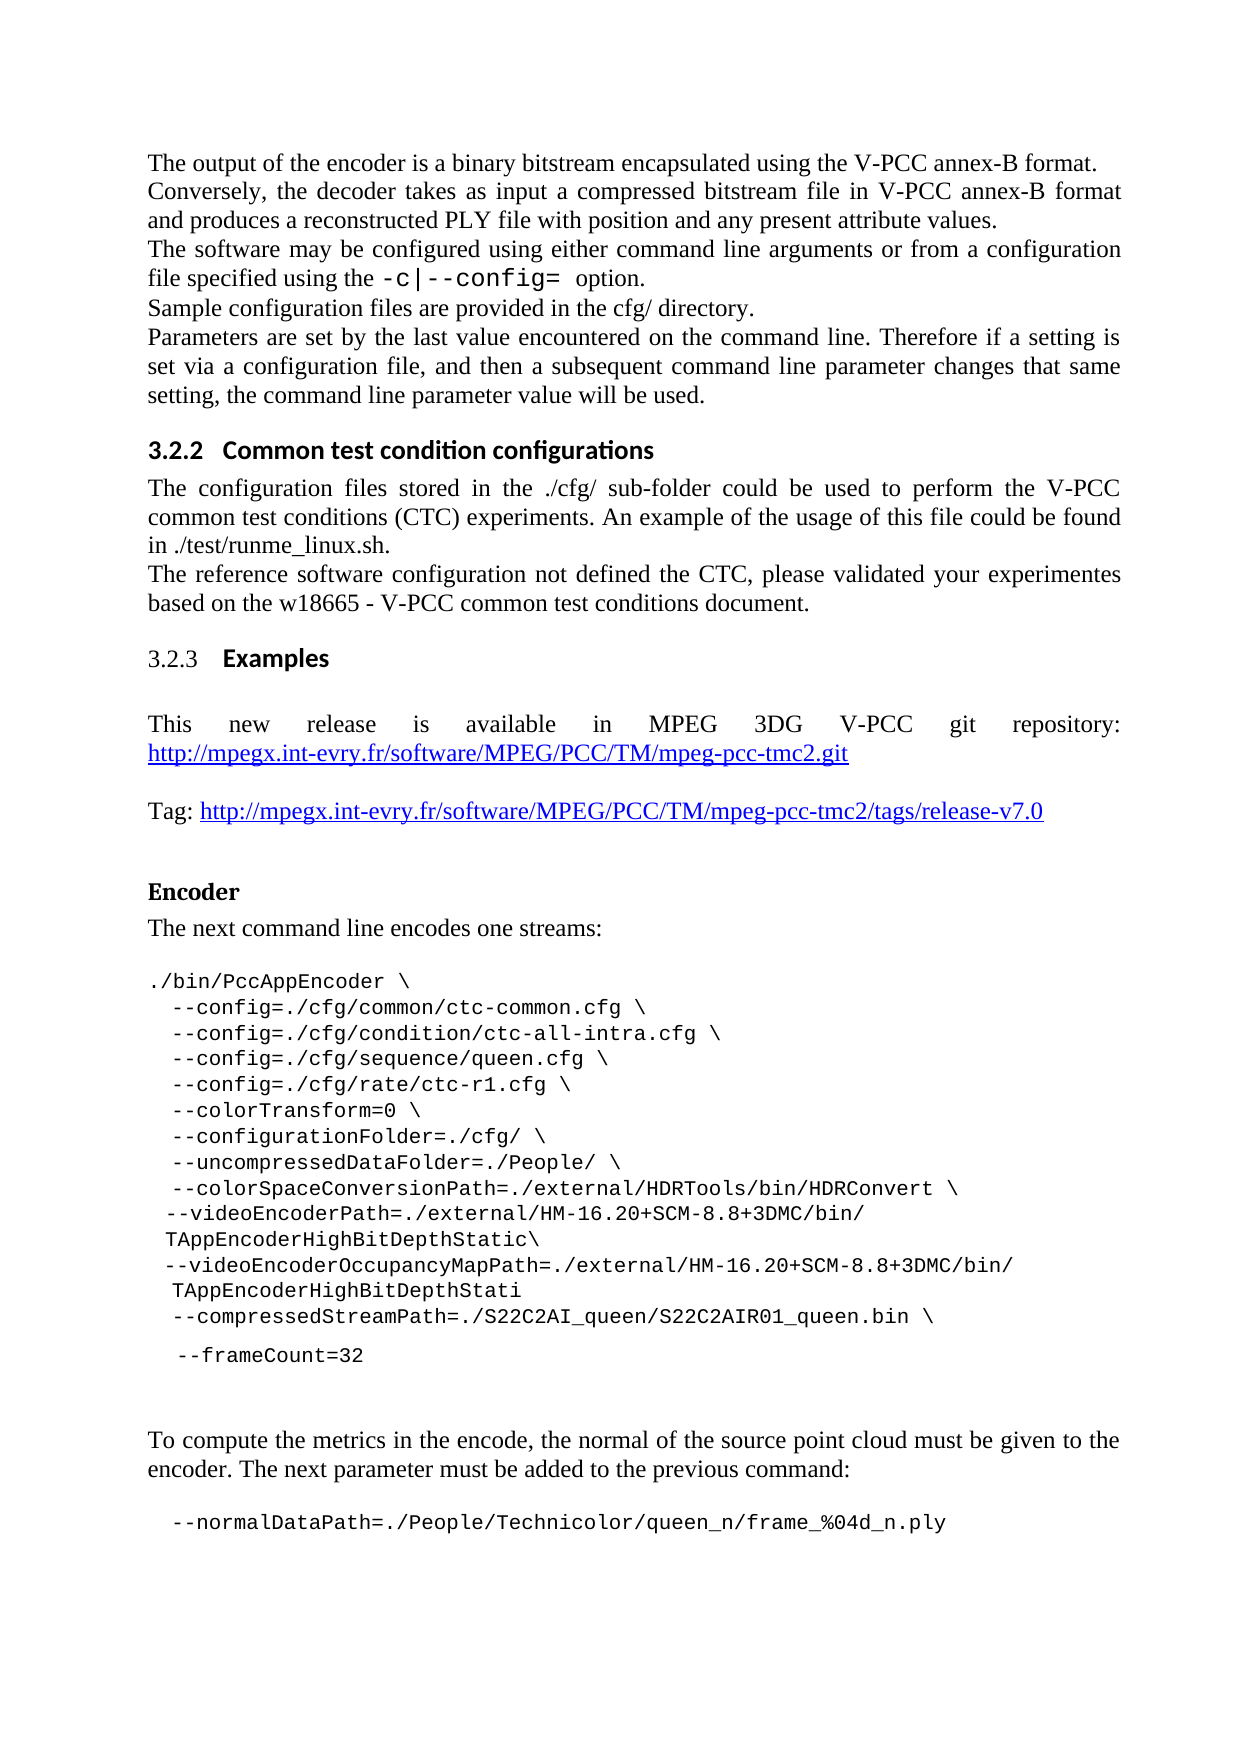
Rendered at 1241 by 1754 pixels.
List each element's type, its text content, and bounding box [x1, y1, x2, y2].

text --colorTransform=0 \ [171, 1100, 1122, 1124]
text To compute the metrics in the encode, the normal of the source point cloud must be given to the encoder. The next parameter must be added to the previous command: [147, 1426, 1122, 1483]
subtitle Examples [148, 642, 1122, 674]
text --videoEncoderPath=./external/HM-16.20+SCM-8.8+3DMC/bin/TAppEncoderHighBitDepthStatic\ [165, 1203, 1122, 1252]
text The next command line encodes one streams: [147, 913, 1122, 942]
text --colorSpaceConversionPath=./external/HDRTools/bin/HDRConvert \ [171, 1177, 1122, 1201]
text --normalDataPath=./People/Technicolor/queen_n/frame_%04d_n.ply [171, 1512, 1122, 1535]
subtitle Encoder [148, 878, 1122, 907]
text The output of the encoder is a binary bitstream encapsulated using the V-PCC annex-B format. [147, 148, 1122, 176]
text --config=./cfg/condition/ctc-all-intra.cfg \ [171, 1022, 1122, 1046]
text --config=./cfg/rate/ctc-r1.cfg \ [171, 1074, 1122, 1098]
text This new release is available in MPEG 3DG V-PCC git repository: http://mpegx.int-evry.fr/software/MPEG/PCC/TM/mpeg-pcc-tmc2.git [148, 709, 1122, 767]
text Conversely, the decoder takes as input a compressed bitstream file in V-PCC annex-B format and produces a reconstructed PLY file with position and any present attribute values. [147, 176, 1122, 234]
text The reference software configuration not defined the CTC, please validated your experimentes based on the w18665 - V-PCC common test conditions document. [148, 559, 1122, 617]
text --config=./cfg/common/ctc-common.cfg \ [171, 997, 1122, 1020]
text The configuration files stored in the ./cfg/ sub-folder could be used to perform the V-PCC common test conditions (CTC) experiments. An example of the usage of this file could be found in ./test/runme_linux.sh. [148, 473, 1122, 559]
text --videoEncoderOccupancyMapPath=./external/HM-16.20+SCM-8.8+3DMC/bin/TAppEncoderHighBitDepthStati --compressedStreamPath=./S22C2AI_queen/S22C2AIR01_queen.bin \ [164, 1255, 1122, 1329]
text Parameters are set by the last value encountered on the command line. Therefore if a setting is set via a configuration file, and then a subsequent command line parameter changes that same setting, the command line parameter value will be used. [147, 322, 1122, 408]
text --frameCount=32 [164, 1346, 1122, 1369]
text ./bin/PccAppEncoder \ [148, 971, 1122, 994]
text Sample configuration files are provided in the cfg/ directory. [147, 293, 1122, 322]
text --uncompressedDataFolder=./People/ \ [171, 1152, 1122, 1175]
text Tag: http://mpegx.int-evry.fr/software/MPEG/PCC/TM/mpeg-pcc-tmc2/tags/release-v7.0 [148, 796, 1122, 824]
text The software may be configured using either command line arguments or from a configuration file specified using the -c|--config= option. [147, 234, 1122, 293]
text --config=./cfg/sequence/queen.cfg \ [171, 1048, 1122, 1072]
text --configurationFolder=./cfg/ \ [171, 1126, 1122, 1149]
subtitle Common test condition configurations [148, 433, 1122, 467]
